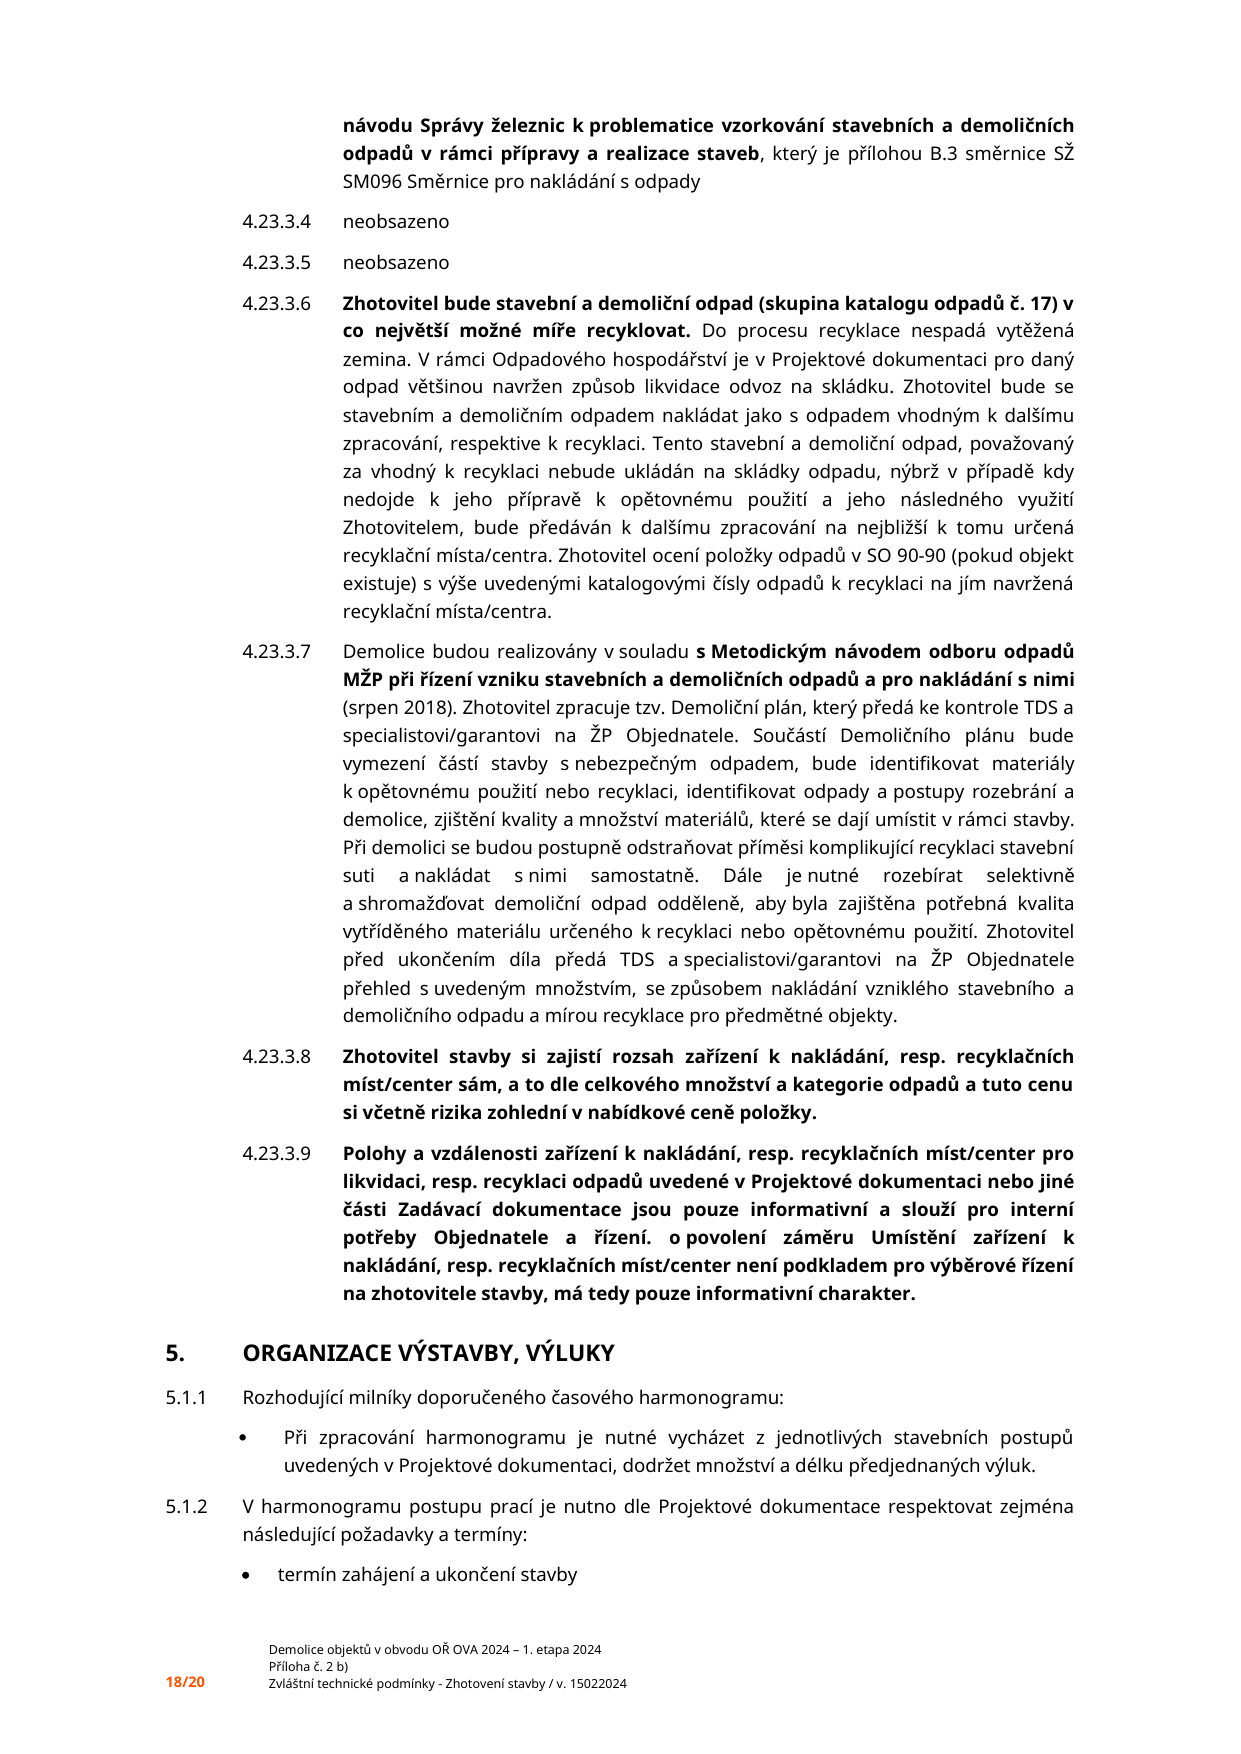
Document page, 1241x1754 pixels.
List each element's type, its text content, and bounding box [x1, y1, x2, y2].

list Demolice budou realizovány v souladu s Metodickým návodem odboru odpadů MŽP při řízení vzniku stavebních a demoličních odpadů a pro nakládání s nimi (srpen 2018). Zhotovitel zpracuje tzv. Demoliční plán, který předá ke kontrole TDS a specialistovi/garantovi na ŽP Objednatele. Součástí Demoličního plánu bude vymezení částí stavby s nebezpečným odpadem, bude identifikovat materiály k opětovnému použití nebo recyklaci, identifikovat odpady a postupy rozebrání a demolice, zjištění kvality a množství materiálů, které se dají umístit v rámci stavby. Při demolici se budou postupně odstraňovat příměsi komplikující recyklaci stavební suti a nakládat s nimi samostatně. Dále je nutné rozebírat selektivně a shromažďovat demoliční odpad odděleně, aby byla zajištěna potřebná kvalita vytříděného materiálu určeného k recyklaci nebo opětovnému použití. Zhotovitel před ukončením díla předá TDS a specialistovi/garantovi na ŽP Objednatele přehled s uvedeným množstvím, se způsobem nakládání vzniklého stavebního a demoličního odpadu a mírou recyklace pro předmětné objekty. [242, 638, 1075, 1028]
list Zhotovitel bude stavební a demoliční odpad (skupina katalogu odpadů č. 17) v co největší možné míře recyklovat. Do procesu recyklace nespadá vytěžená zemina. V rámci Odpadového hospodářství je v Projektové dokumentaci pro daný odpad většinou navržen způsob likvidace odvoz na skládku. Zhotovitel bude se stavebním a demoličním odpadem nakládat jako s odpadem vhodným k dalšímu zpracování, respektive k recyklaci. Tento stavební a demoliční odpad, považovaný za vhodný k recyklaci nebude ukládán na skládky odpadu, nýbrž v případě kdy nedojde k jeho přípravě k opětovnému použití a jeho následného využití Zhotovitelem, bude předáván k dalšímu zpracování na nejbližší k tomu určená recyklační místa/centra. Zhotovitel ocení položky odpadů v SO 90-90 (pokud objekt existuje) s výše uvedenými katalogovými čísly odpadů k recyklaci na jím navržená recyklační místa/centra. [242, 290, 1075, 623]
list Zhotovitel stavby si zajistí rozsah zařízení k nakládání, resp. recyklačních míst/center sám, a to dle celkového množství a kategorie odpadů a tuto cenu si včetně rizika zohlední v nabídkové ceně položky. [242, 1043, 1075, 1125]
list termín zahájení a ukončení stavby [242, 1562, 1075, 1587]
text ORGANIZACE VÝSTAVBY, VÝLUKY [165, 1337, 1075, 1368]
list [242, 112, 1075, 194]
list Při zpracování harmonogramu je nutné vycházet z jednotlivých stavebních postupů uvedených v Projektové dokumentaci, dodržet množství a délku předjednaných výluk. [239, 1424, 1075, 1478]
list Polohy a vzdálenosti zařízení k nakládání, resp. recyklačních míst/center pro likvidaci, resp. recyklaci odpadů uvedené v Projektové dokumentaci nebo jiné části Zadávací dokumentace jsou pouze informativní a slouží pro interní potřeby Objednatele a řízení. o povolení záměru Umístění zařízení k nakládání, resp. recyklačních míst/center není podkladem pro výběrové řízení na zhotovitele stavby, má tedy pouze informativní charakter. [242, 1140, 1075, 1306]
list neobsazeno [242, 249, 1075, 275]
list neobsazeno [242, 209, 1075, 234]
list V harmonogramu postupu prací je nutno dle Projektové dokumentace respektovat zejména následující požadavky a termíny: [165, 1493, 1075, 1547]
text Rozhodující milníky doporučeného časového harmonogramu: [165, 1384, 1075, 1409]
